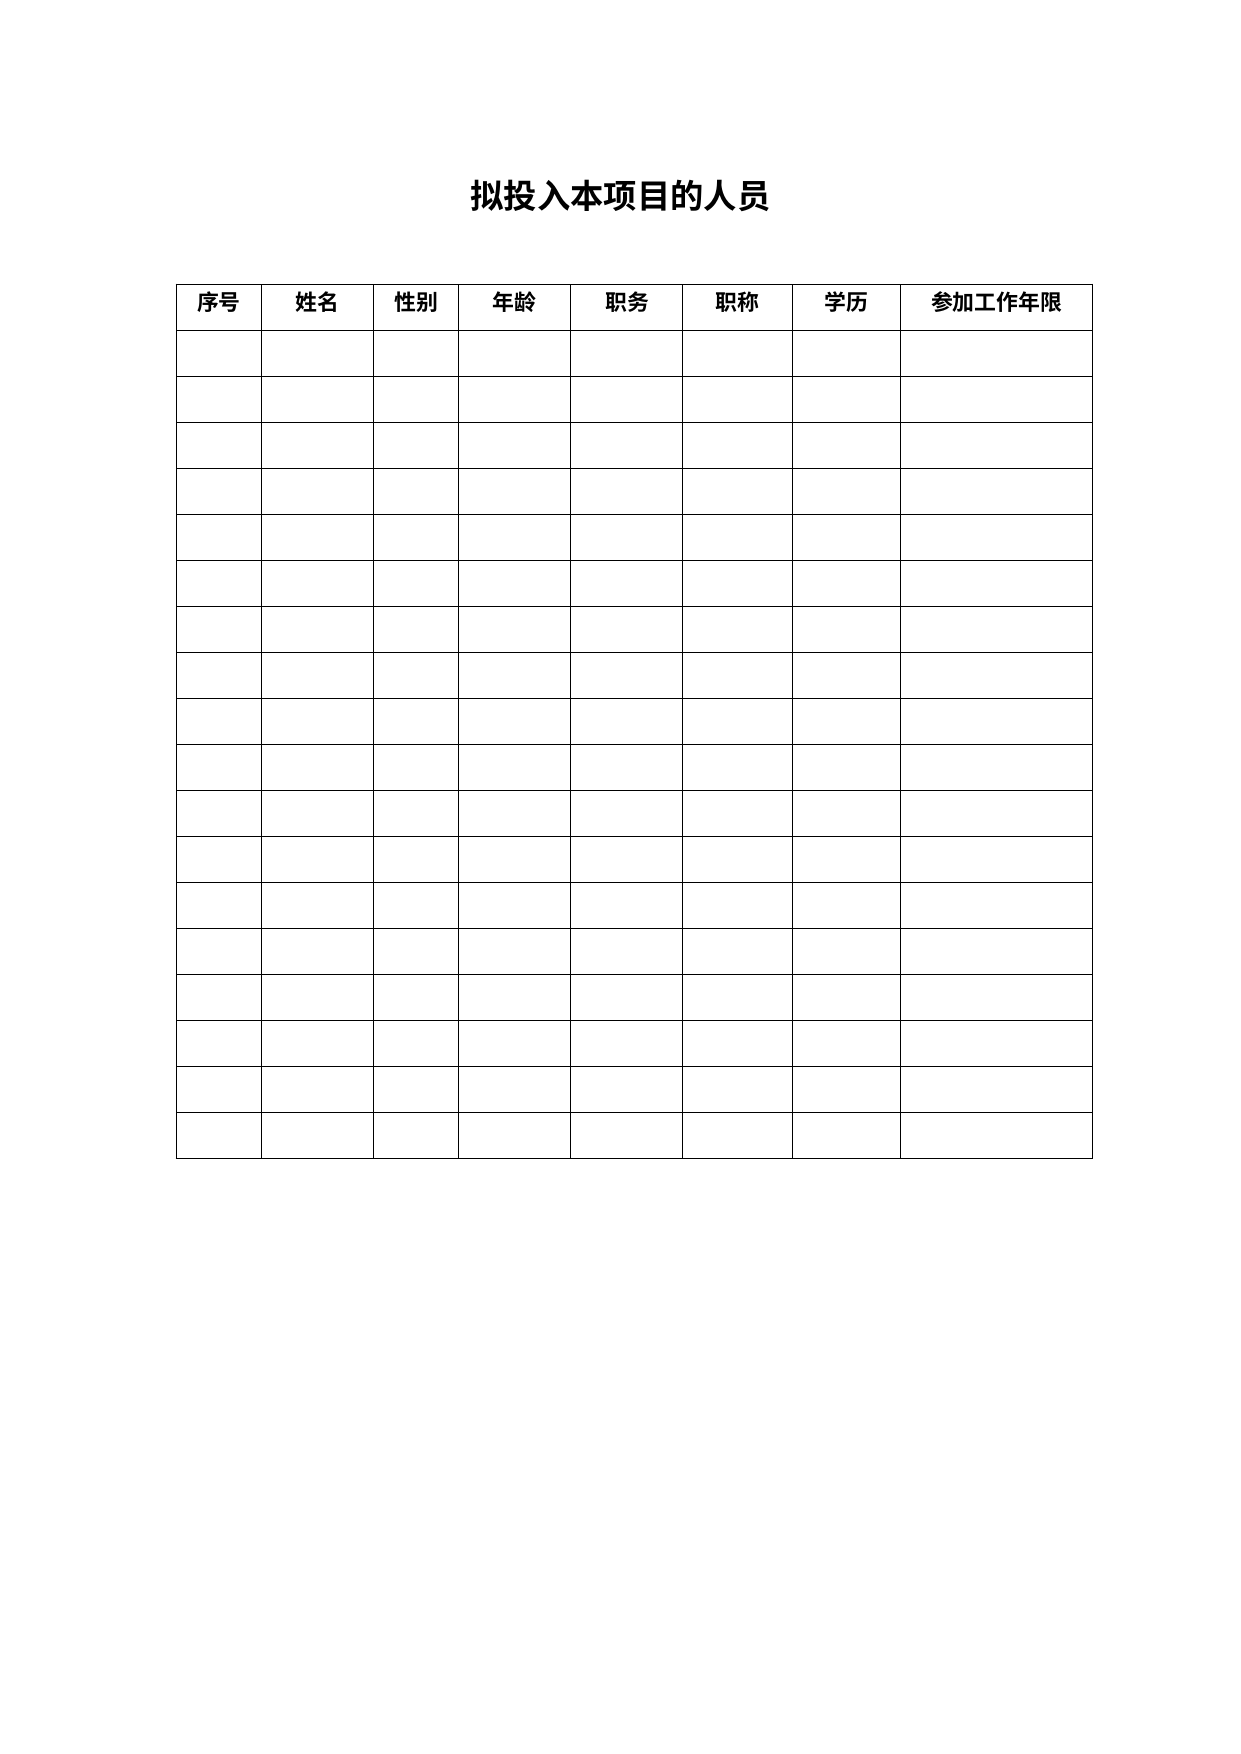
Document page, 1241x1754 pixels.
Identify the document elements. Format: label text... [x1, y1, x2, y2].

table_cell [177, 929, 261, 974]
table_cell [262, 331, 373, 376]
table_cell [459, 653, 570, 698]
table_header 序号 [177, 285, 261, 329]
table_cell [793, 515, 900, 560]
table_cell [683, 929, 792, 974]
table_cell [901, 791, 1092, 836]
table_cell [683, 1021, 792, 1066]
table_cell [262, 515, 373, 560]
table_cell [459, 561, 570, 606]
table_cell [793, 1113, 900, 1158]
table_cell [901, 745, 1092, 790]
table_cell [374, 1067, 458, 1112]
table_cell [459, 791, 570, 836]
table_header 职务 [571, 285, 682, 329]
table_cell [571, 607, 682, 652]
table_cell [374, 975, 458, 1020]
table_cell [793, 377, 900, 422]
table_cell [901, 929, 1092, 974]
table_cell [571, 561, 682, 606]
table_cell [177, 469, 261, 514]
table_cell [901, 561, 1092, 606]
table_cell [793, 1021, 900, 1066]
table_cell [793, 837, 900, 882]
table_cell [177, 515, 261, 560]
table_cell [177, 745, 261, 790]
table_cell [459, 837, 570, 882]
table_cell [571, 1021, 682, 1066]
table_cell [374, 515, 458, 560]
table_cell [262, 929, 373, 974]
table_header 姓名 [262, 285, 373, 329]
table_cell [571, 423, 682, 468]
table_cell [901, 377, 1092, 422]
table_cell [177, 975, 261, 1020]
table_cell [459, 423, 570, 468]
table_cell [459, 745, 570, 790]
table_cell [901, 1113, 1092, 1158]
table_cell [262, 837, 373, 882]
table_cell [459, 883, 570, 928]
table_cell [374, 423, 458, 468]
table_cell [262, 975, 373, 1020]
table_cell [793, 699, 900, 744]
table_cell [793, 1067, 900, 1112]
table_cell [262, 699, 373, 744]
table_cell [793, 607, 900, 652]
table_cell [571, 469, 682, 514]
table_cell [262, 653, 373, 698]
table_cell [374, 1113, 458, 1158]
table_cell [374, 699, 458, 744]
table_cell [262, 745, 373, 790]
table_cell [177, 791, 261, 836]
table_cell [793, 883, 900, 928]
table_cell [901, 515, 1092, 560]
table_cell [683, 653, 792, 698]
table_cell [901, 1021, 1092, 1066]
table_cell [793, 331, 900, 376]
table_cell [262, 883, 373, 928]
table_cell [901, 331, 1092, 376]
table_cell [459, 331, 570, 376]
table_cell [177, 377, 261, 422]
table_cell [374, 883, 458, 928]
table_cell [571, 745, 682, 790]
table_cell [901, 423, 1092, 468]
table_cell [262, 1021, 373, 1066]
table_cell [571, 883, 682, 928]
subtitle 拟投入本项目的人员 [187, 162, 1053, 227]
table_cell [793, 791, 900, 836]
table_cell [901, 883, 1092, 928]
table_cell [901, 653, 1092, 698]
table_cell [374, 1021, 458, 1066]
table_cell [374, 653, 458, 698]
table_cell [571, 837, 682, 882]
table_cell [262, 469, 373, 514]
table_cell [374, 469, 458, 514]
table_cell [683, 699, 792, 744]
table_cell [374, 745, 458, 790]
table_cell [374, 929, 458, 974]
table_cell [683, 1067, 792, 1112]
table_cell [374, 331, 458, 376]
table_cell [177, 1113, 261, 1158]
table_cell [683, 745, 792, 790]
table_cell [177, 653, 261, 698]
table_cell [571, 975, 682, 1020]
table_cell [683, 561, 792, 606]
table_cell [177, 331, 261, 376]
table_cell [683, 377, 792, 422]
table_cell [177, 1021, 261, 1066]
table_cell [459, 1021, 570, 1066]
table_cell [459, 469, 570, 514]
table_cell [571, 331, 682, 376]
table_cell [571, 377, 682, 422]
table_cell [683, 791, 792, 836]
table_cell [571, 791, 682, 836]
table_cell [793, 653, 900, 698]
table_header 参加工作年限 [901, 285, 1092, 329]
table_cell [459, 377, 570, 422]
table_cell [177, 423, 261, 468]
table_cell [901, 469, 1092, 514]
table_cell [459, 699, 570, 744]
table_cell [177, 883, 261, 928]
table_cell [177, 837, 261, 882]
table_cell [262, 561, 373, 606]
table_cell [683, 607, 792, 652]
table_cell [177, 1067, 261, 1112]
table_header 性别 [374, 285, 458, 329]
table_cell [901, 975, 1092, 1020]
table_cell [571, 653, 682, 698]
table_cell [459, 975, 570, 1020]
table_cell [571, 515, 682, 560]
table_cell [177, 561, 261, 606]
table_cell [683, 423, 792, 468]
table_cell [683, 837, 792, 882]
table_cell [683, 883, 792, 928]
table_cell [459, 929, 570, 974]
table_cell [571, 1113, 682, 1158]
table_cell [901, 699, 1092, 744]
table_cell [262, 377, 373, 422]
table_cell [793, 745, 900, 790]
table_cell [683, 331, 792, 376]
table_cell [793, 561, 900, 606]
table_cell [793, 929, 900, 974]
table_cell [262, 1113, 373, 1158]
table_cell [177, 607, 261, 652]
table_cell [683, 469, 792, 514]
table_header 职称 [683, 285, 792, 329]
table_cell [459, 1113, 570, 1158]
table_cell [459, 1067, 570, 1112]
table_cell [374, 561, 458, 606]
table_cell [683, 515, 792, 560]
table_cell [793, 975, 900, 1020]
table_cell [571, 929, 682, 974]
table_cell [459, 607, 570, 652]
table_cell [793, 423, 900, 468]
table_cell [683, 975, 792, 1020]
table_cell [262, 1067, 373, 1112]
table_cell [374, 791, 458, 836]
table_cell [374, 837, 458, 882]
table_cell [262, 791, 373, 836]
table_header 学历 [793, 285, 900, 329]
table_cell [683, 1113, 792, 1158]
table_cell [177, 699, 261, 744]
table_header 年龄 [459, 285, 570, 329]
table_cell [459, 515, 570, 560]
table_cell [901, 1067, 1092, 1112]
table_cell [262, 607, 373, 652]
table_cell [374, 607, 458, 652]
table_cell [374, 377, 458, 422]
table_cell [901, 607, 1092, 652]
table_cell [793, 469, 900, 514]
table_cell [571, 1067, 682, 1112]
table_cell [571, 699, 682, 744]
table_cell [901, 837, 1092, 882]
table_cell [262, 423, 373, 468]
